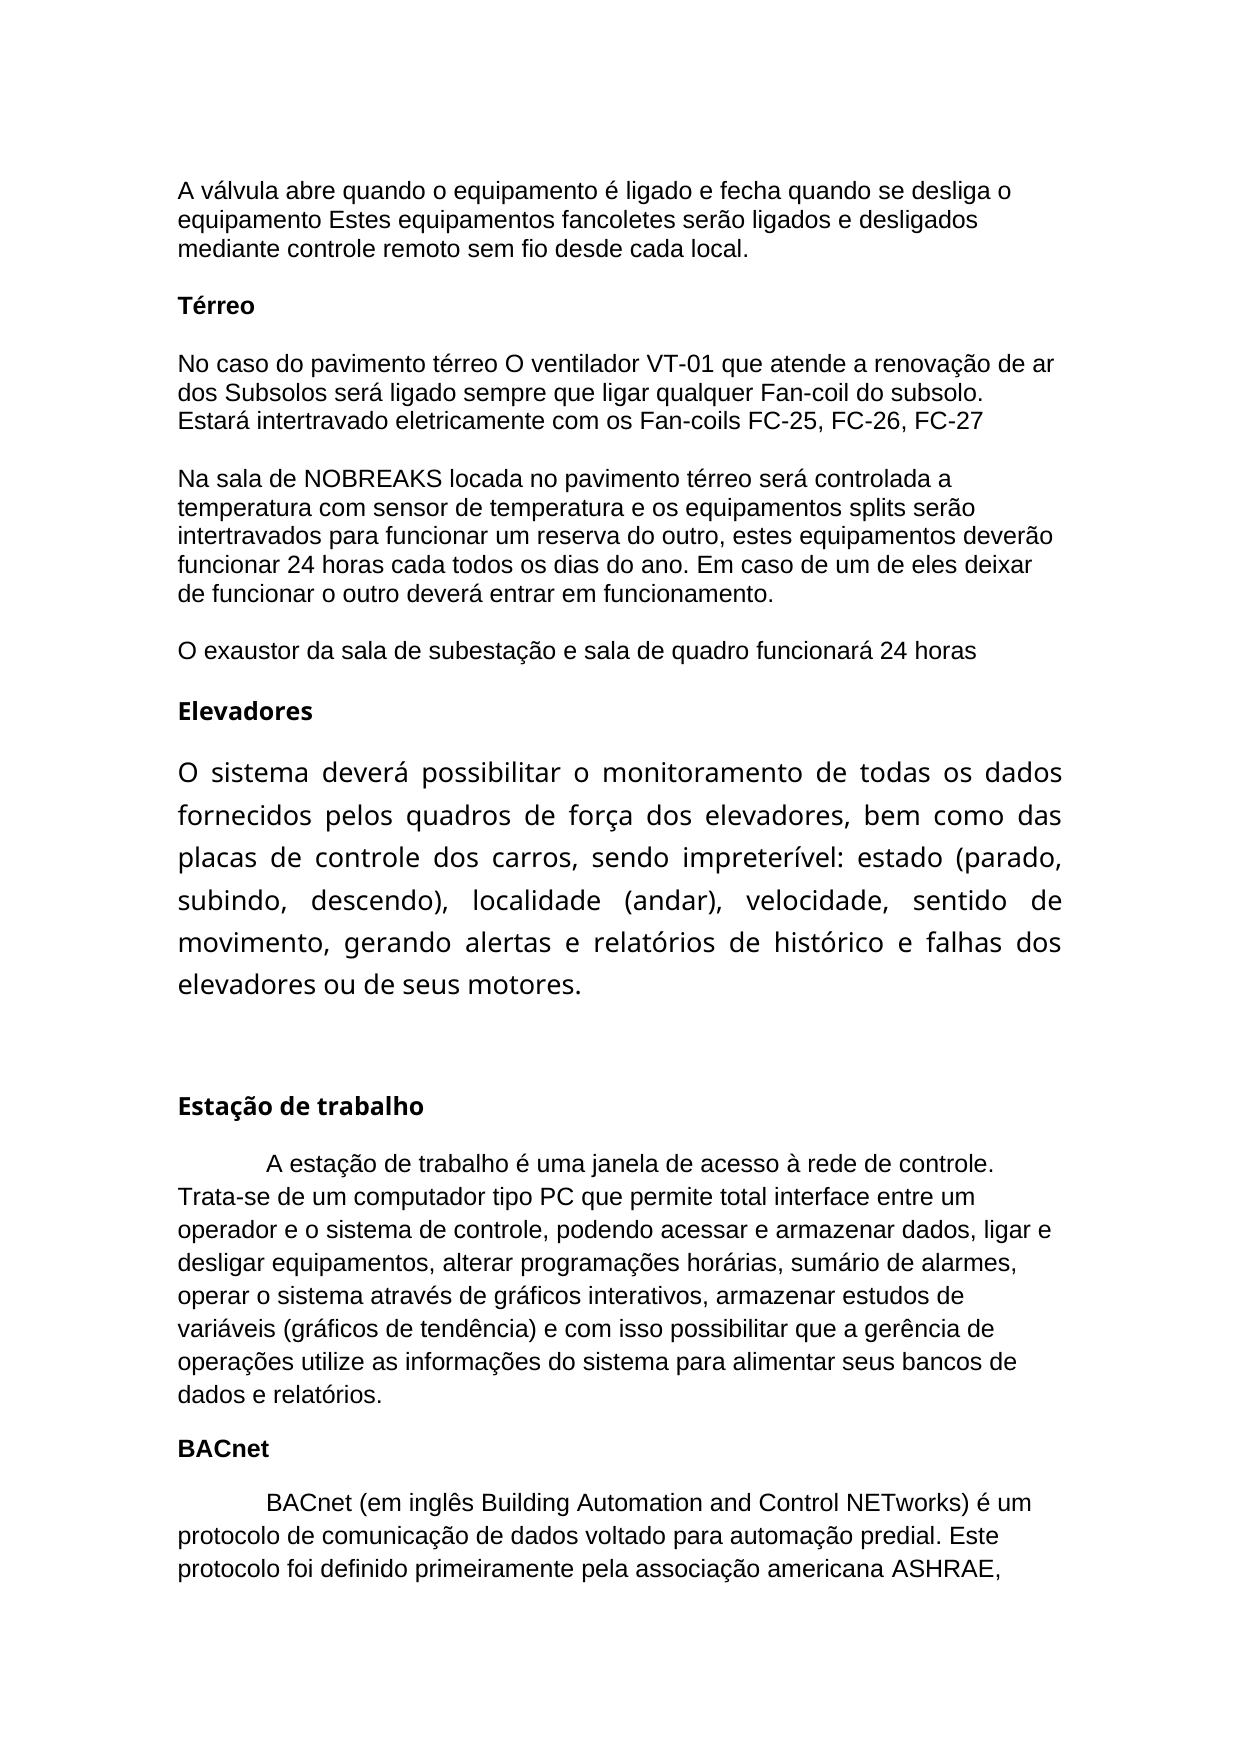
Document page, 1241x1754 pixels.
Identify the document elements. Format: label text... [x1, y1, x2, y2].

text Térreo [177, 291, 1063, 320]
text A estação de trabalho é uma janela de acesso à rede de controle. Trata-se de um computador tipo PC que permite total interface entre um operador e o sistema de controle, podendo acessar e armazenar dados, ligar e desligar equipamentos, alterar programações horárias, sumário de alarmes, operar o sistema através de gráficos interativos, armazenar estudos de variáveis (gráficos de tendência) e com isso possibilitar que a gerência de operações utilize as informações do sistema para alimentar seus bancos de dados e relatórios. [177, 1149, 1063, 1409]
text O exaustor da sala de subestação e sala de quadro funcionará 24 horas [177, 636, 1063, 665]
text A válvula abre quando o equipamento é ligado e fecha quando se desliga o equipamento Estes equipamentos fancoletes serão ligados e desligados mediante controle remoto sem fio desde cada local. [177, 176, 1063, 263]
text Na sala de NOBREAKS locada no pavimento térreo será controlada a temperatura com sensor de temperatura e os equipamentos splits serão intertravados para funcionar um reserva do outro, estes equipamentos deverão funcionar 24 horas cada todos os dias do ano. Em caso de um de eles deixar de funcionar o outro deverá entrar em funcionamento. [177, 464, 1063, 608]
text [177, 1488, 1063, 1583]
text BACnet [177, 1434, 1063, 1463]
text No caso do pavimento térreo O ventilador VT-01 que atende a renovação de ar dos Subsolos será ligado sempre que ligar qualquer Fan-coil do subsolo. Estará intertravado eletricamente com os Fan-coils FC-25, FC-26, FC-27 [177, 349, 1063, 435]
text O sistema deverá possibilitar o monitoramento de todas os dados fornecidos pelos quadros de força dos elevadores, bem como das placas de controle dos carros, sendo impreterível: estado (parado, subindo, descendo), localidade (andar), velocidade, sentido de movimento, gerando alertas e relatórios de histórico e falhas dos elevadores ou de seus motores. [177, 754, 1063, 1003]
text Estação de trabalho [177, 1089, 1063, 1123]
text Elevadores [177, 694, 1063, 728]
